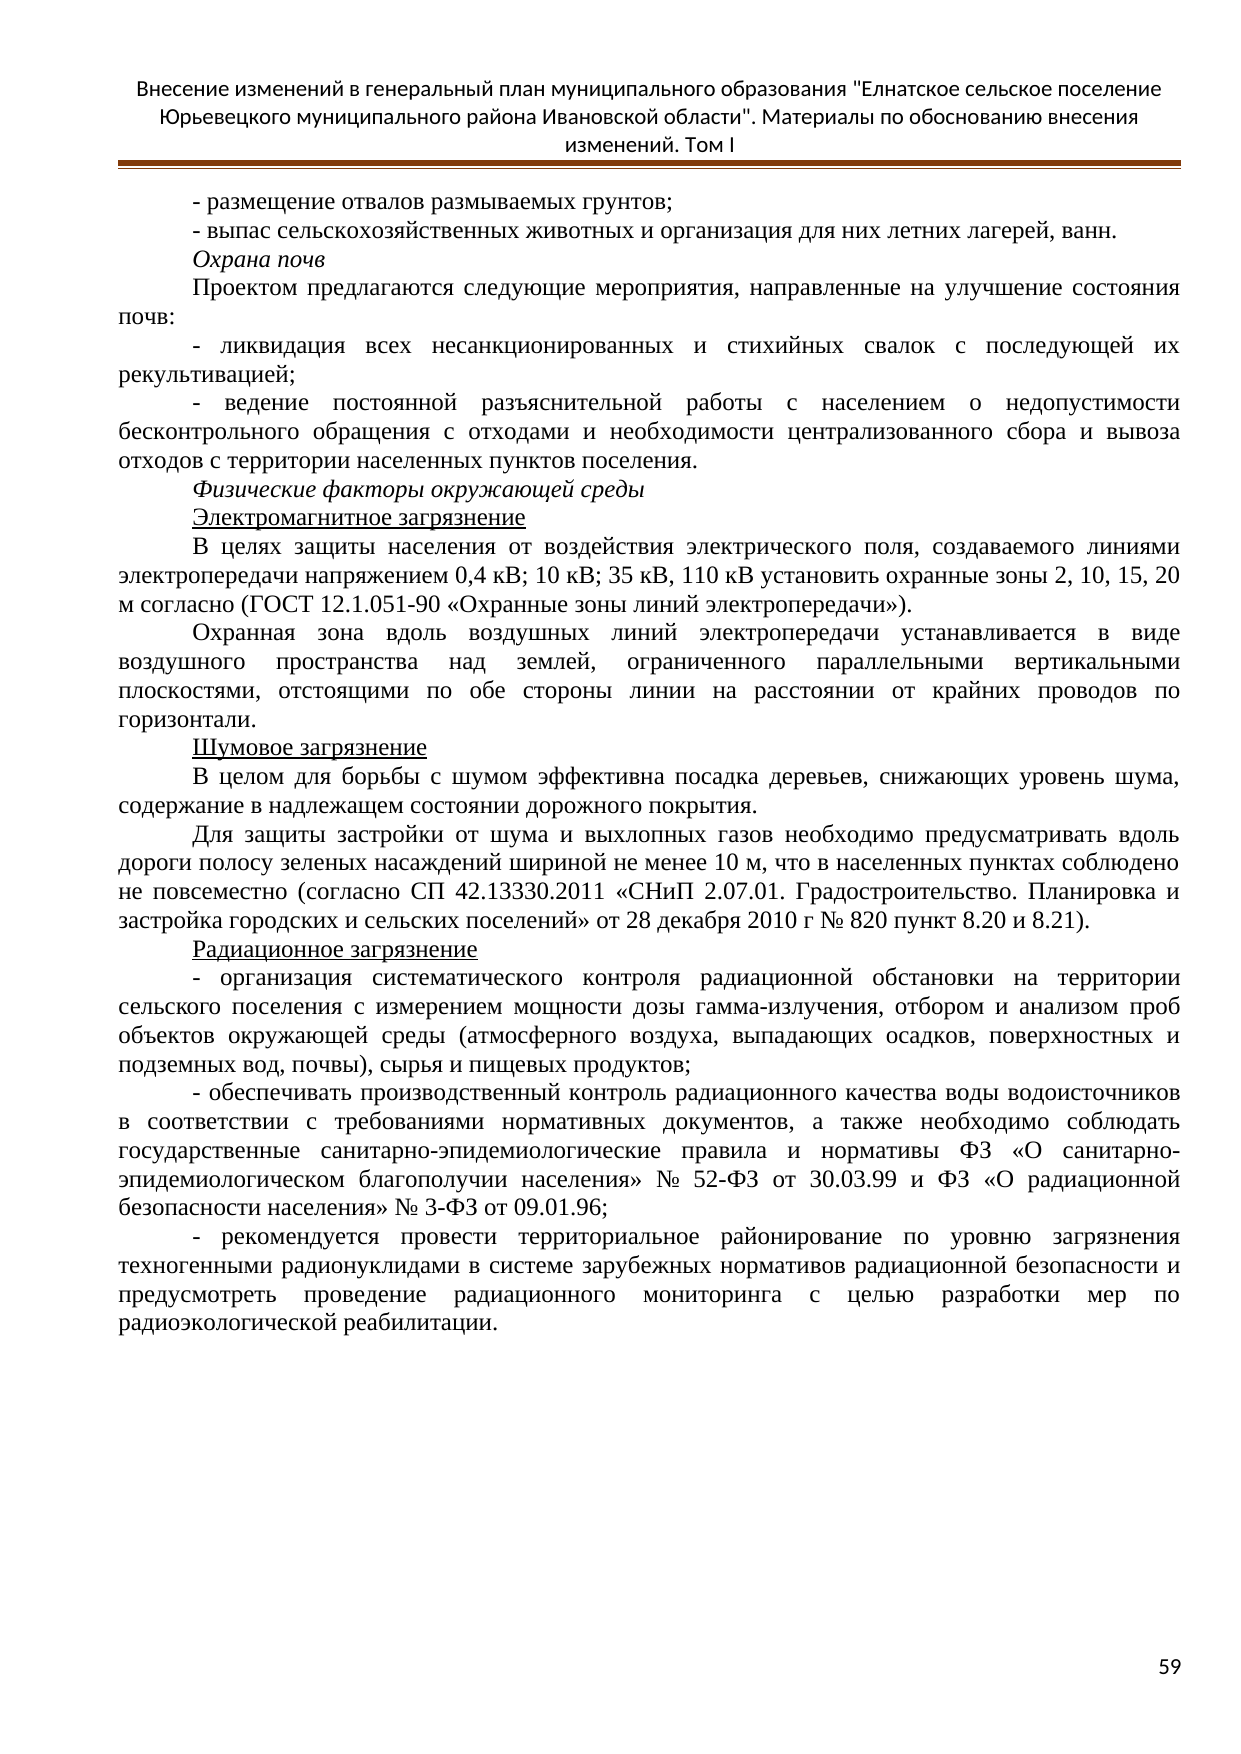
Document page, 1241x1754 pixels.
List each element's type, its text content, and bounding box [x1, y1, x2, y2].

text - обеспечивать производственный контроль радиационного качества воды водоисточников в соответствии с требованиями нормативных документов, а также необходимо соблюдать государственные санитарно-эпидемиологические правила и нормативы ФЗ «О санитарно-эпидемиологическом благополучии населения» № 52-ФЗ от и ФЗ «О радиационной безопасности населения» № 3-ФЗ от ; [118, 1077, 1181, 1221]
text - ликвидация всех несанкционированных и стихийных свалок с последующей их рекультивацией; [118, 330, 1181, 387]
text Электромагнитное загрязнение [118, 502, 1181, 531]
list - выпас сельскохозяйственных животных и организация для них летних лагерей, ванн. [118, 215, 1181, 244]
text Шумовое загрязнение [118, 732, 1181, 761]
text - рекомендуется провести территориальное районирование по уровню загрязнения техногенными радионуклидами в системе зарубежных нормативов радиационной безопасности и предусмотреть проведение радиационного мониторинга с целью разработки мер по радиоэкологической реабилитации. [118, 1221, 1181, 1336]
text Охранная зона вдоль воздушных линий электропередачи устанавливается в виде воздушного пространства над землей, ограниченного параллельными вертикальными плоскостями, отстоящими по обе стороны линии на расстоянии от крайних проводов по горизонтали. [118, 617, 1181, 732]
text Для защиты застройки от шума и выхлопных газов необходимо предусматривать вдоль дороги полосу зеленых насаждений шириной не менее , что в населенных пунктах соблюдено не повсеместно (согласно СП 42.13330.2011 «СНиП Градостроительство. Планировка и застройка городских и сельских поселений» от г № 820 пункт и 8.21). [118, 819, 1181, 934]
text Проектом предлагаются следующие мероприятия, направленные на улучшение состояния почв: [118, 272, 1181, 330]
text - организация систематического контроля радиационной обстановки на территории сельского поселения с измерением мощности дозы гамма-излучения, отбором и анализом проб объектов окружающей среды (атмосферного воздуха, выпадающих осадков, поверхностных и подземных вод, почвы), сырья и пищевых продуктов; [118, 962, 1181, 1077]
list - размещение отвалов размываемых грунтов; [118, 186, 1181, 215]
text Радиационное загрязнение [118, 934, 1181, 962]
text В целом для борьбы с шумом эффективна посадка деревьев, снижающих уровень шума, содержание в надлежащем состоянии дорожного покрытия. [118, 761, 1181, 819]
text - ведение постоянной разъяснительной работы с населением о недопустимости бесконтрольного обращения с отходами и необходимости централизованного сбора и вывоза отходов с территории населенных пунктов поселения. [118, 387, 1181, 474]
text Физические факторы окружающей среды [118, 474, 1181, 502]
text В целях защиты населения от воздействия электрического поля, создаваемого линиями электропередачи напряжением 0,4 кВ; 10 кВ; 35 кВ, 110 кВ установить охранные зоны 2, 10, 15, согласно (ГОСТ 12.1.051-90 «Охранные зоны линий электропередачи»). [118, 531, 1181, 617]
text Охрана почв [118, 244, 1181, 272]
